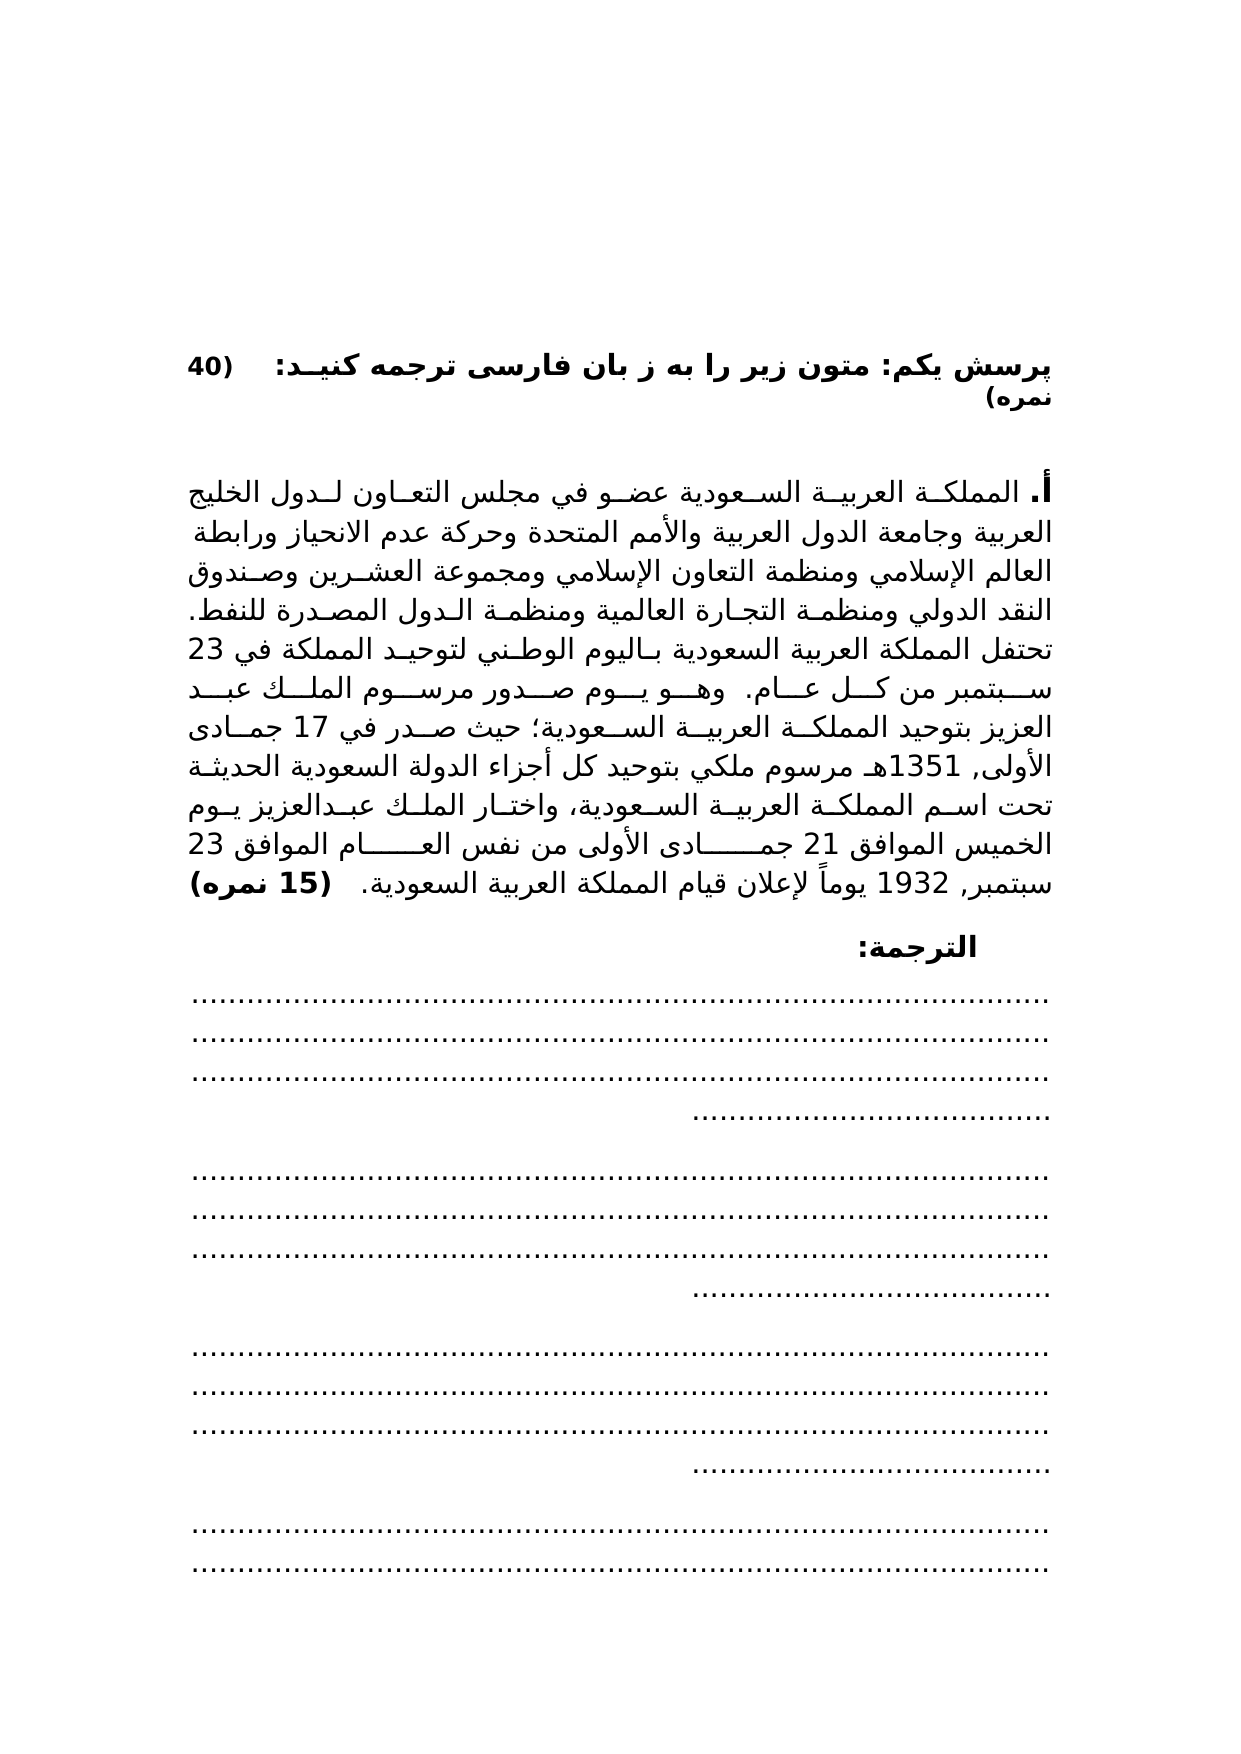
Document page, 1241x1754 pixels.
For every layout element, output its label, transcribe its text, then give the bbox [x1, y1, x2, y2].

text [187, 1506, 1053, 1579]
text پرسش يكم: متون زير را به ز بان فارسى ترجمه كنيد: (40 نمره) [187, 348, 1053, 412]
text أ. المملكة العربية السعودية عضو في مجلس التعاون لدول الخليج العربية وجامعة الدول العربية والأمم المتحدة وحركة عدم الانحياز ورابطة العالم الإسلامي ومنظمة التعاون الإسلامي ومجموعة العشرين وصندوق النقد الدولي ومنظمة التجارة العالمية ومنظمة الدول المصدرة للنفط. تحتفل المملكة العربية السعودية باليوم الوطني لتوحيد المملكة في 23 سبتمبر من كل عام. وهو يوم صدور مرسوم الملك عبد العزيز بتوحيد المملكة العربية السعودية؛ حيث صدر في 17 جمادى الأولى, 1351هـ مرسوم ملكي بتوحيد كل أجزاء الدولة السعودية الحديثة تحت اسم المملكة العربية السعودية، واختار الملك عبدالعزيز يوم الخميس الموافق 21 جمادى الأولى من نفس العام الموافق 23 سبتمبر, 1932 يوماً لإعلان قيام المملكة العربية السعودية. (15 نمره) [187, 472, 1053, 900]
text الترجمة: [187, 926, 978, 964]
